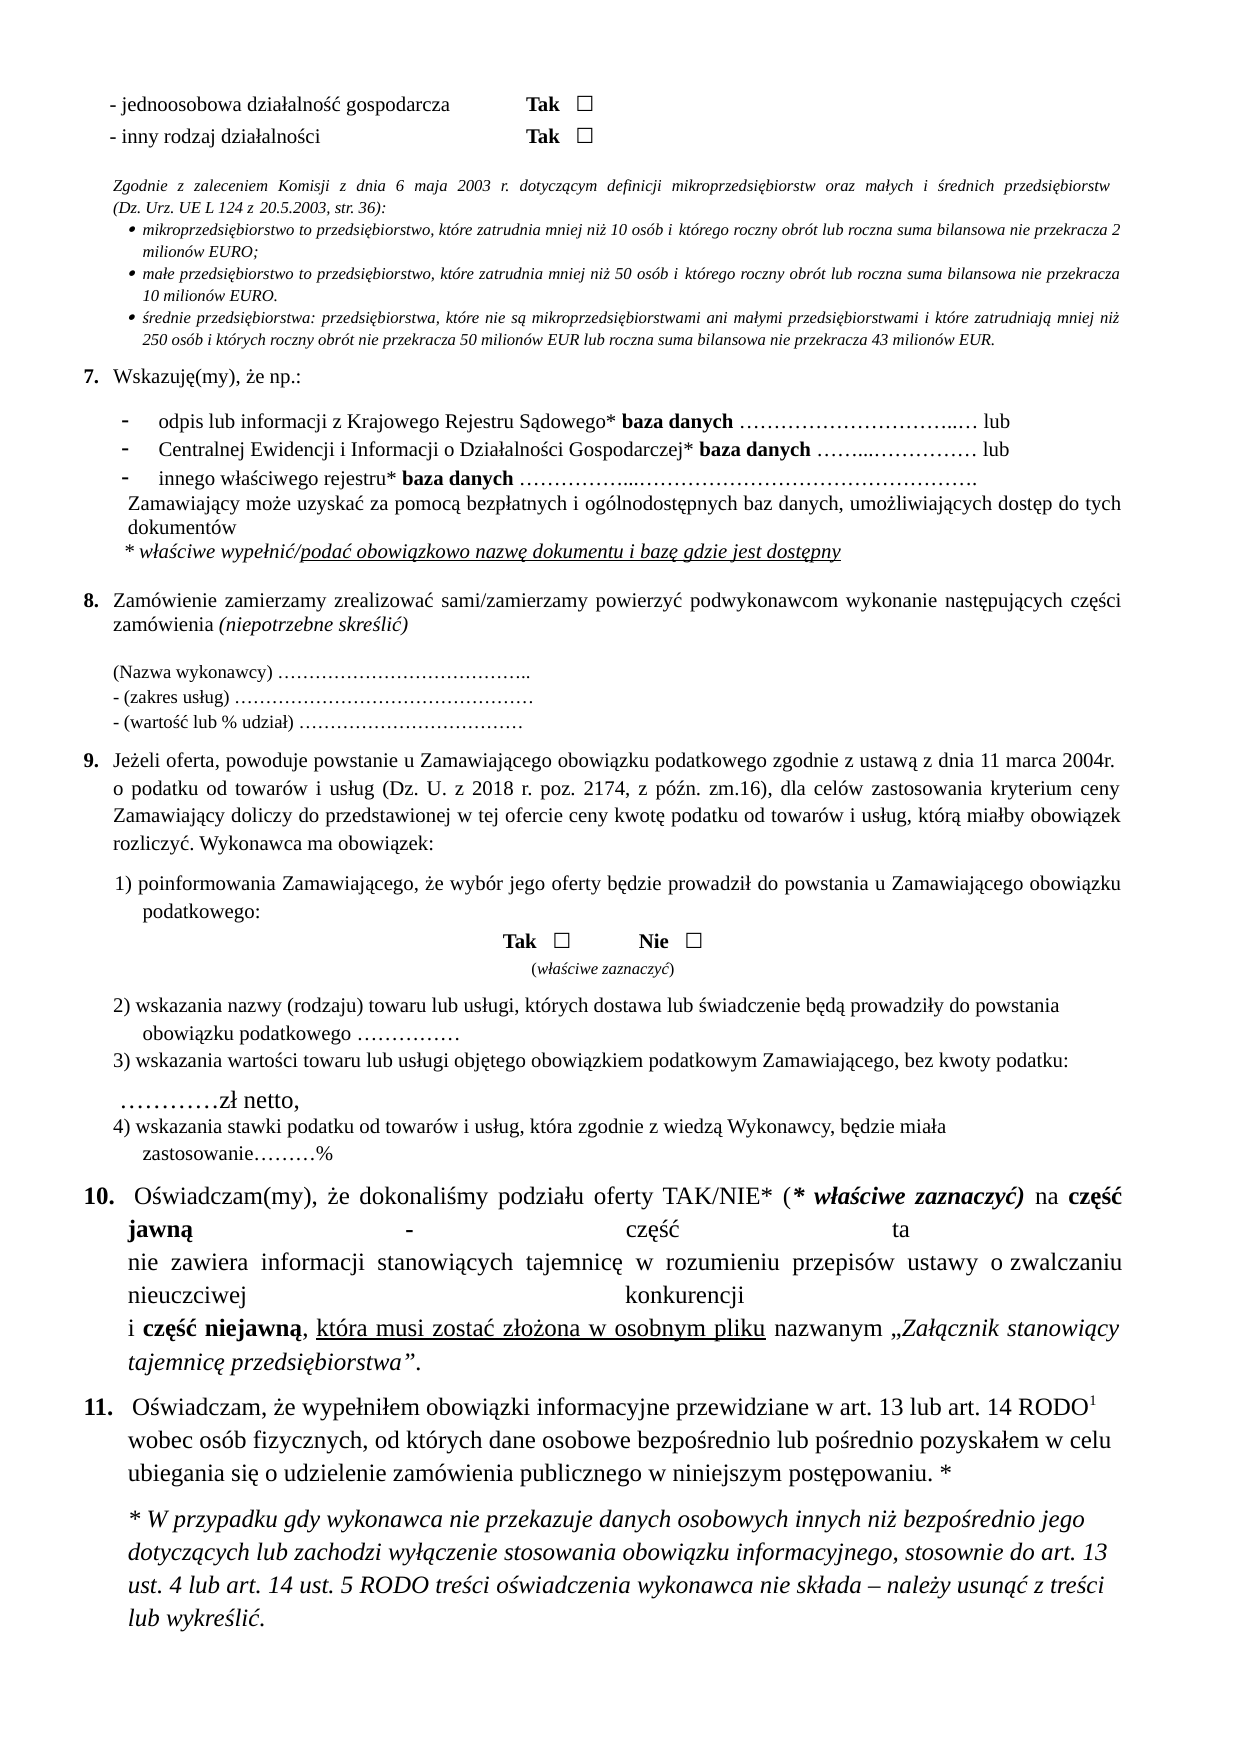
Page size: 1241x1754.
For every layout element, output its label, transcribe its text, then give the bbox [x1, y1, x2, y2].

list średnie przedsiębiorstwa: przedsiębiorstwa, które nie są mikroprzedsiębiorstwami ani małymi przedsiębiorstwami i które zatrudniają mniej niż 250 osób i których roczny obrót nie przekracza 50 milionów EUR lub roczna suma bilansowa nie przekracza 43 milionów EUR. [127, 308, 1122, 349]
list Jeżeli oferta, powoduje powstanie u Zamawiającego obowiązku podatkowego zgodnie z ustawą z dnia 11 marca 2004r. o podatku od towarów i usług (Dz. U. z 2018 r. poz. 2174, z późn. zm.16), dla celów zastosowania kryterium ceny Zamawiający doliczy do przedstawionej w tej ofercie ceny kwotę podatku od towarów i usług, którą miałby obowiązek rozliczyć. Wykonawca ma obowiązek: [83, 748, 1122, 855]
list Wskazuję(my), że np.: [83, 364, 1122, 388]
text - (wartość lub % udział) ……………………………… [83, 711, 1122, 732]
text - inny rodzaj działalności Tak [83, 121, 1122, 150]
text (właściwe zaznaczyć) [83, 959, 1122, 978]
list innego właściwego rejestru* baza danych ……………...…………………………………………. [121, 462, 1122, 491]
text 2) wskazania nazwy (rodzaju) towaru lub usługi, których dostawa lub świadczenie będą prowadziły do powstania obowiązku podatkowego …………… [113, 993, 1122, 1045]
list małe przedsiębiorstwo to przedsiębiorstwo, które zatrudnia mniej niż 50 osób i którego roczny obrót lub roczna suma bilansowa nie przekracza 10 milionów EURO. [128, 264, 1122, 305]
text * właściwe wypełnić/podać obowiązkowo nazwę dokumentu i bazę gdzie jest dostępny [113, 539, 1122, 563]
text - (zakres usług) ………………………………………… [83, 686, 1122, 707]
text (Nazwa wykonawcy) ………………………………….. [83, 661, 1122, 683]
text 4) wskazania stawki podatku od towarów i usług, która zgodnie z wiedzą Wykonawcy, będzie miała zastosowanie………% [113, 1114, 1122, 1165]
text …………zł netto, [83, 1085, 1122, 1114]
text * W przypadku gdy wykonawca nie przekazuje danych osobowych innych niż bezpośrednio jego dotyczących lub zachodzi wyłączenie stosowania obowiązku informacyjnego, stosownie do art. 13 ust. 4 lub art. 14 ust. 5 RODO treści oświadczenia wykonawca nie składa – należy usunąć z treści lub wykreślić. [128, 1504, 1122, 1631]
list mikroprzedsiębiorstwo to przedsiębiorstwo, które zatrudnia mniej niż 10 osób i którego roczny obrót lub roczna suma bilansowa nie przekracza 2 milionów EURO; [128, 220, 1122, 261]
list odpis lub informacji z Krajowego Rejestru Sądowego* baza danych …………………………..… lub [121, 404, 1122, 433]
text 11. Oświadczam, że wypełniłem obowiązki informacyjne przewidziane w art. 13 lub art. 14 RODO1 wobec osób fizycznych, od których dane osobowe bezpośrednio lub pośrednio pozyskałem w celu ubiegania się o udzielenie zamówienia publicznego w niniejszym postępowaniu. * [83, 1392, 1122, 1487]
text 3) wskazania wartości towaru lub usługi objętego obowiązkiem podatkowym Zamawiającego, bez kwoty podatku: [113, 1048, 1122, 1072]
text 1) poinformowania Zamawiającego, że wybór jego oferty będzie prowadził do powstania u Zamawiającego obowiązku podatkowego: [83, 871, 1122, 923]
list Centralnej Ewidencji i Informacji o Działalności Gospodarczej* baza danych ……...…………… lub [121, 433, 1122, 462]
text - jednoosobowa działalność gospodarcza Tak [83, 89, 1122, 117]
text Zgodnie z zaleceniem Komisji z dnia 6 maja 2003 r. dotyczącym definicji mikroprzedsiębiorstw oraz małych i średnich przedsiębiorstw (Dz. Urz. UE L 124 z 20.5.2003, str. 36): [113, 176, 1122, 217]
text 10. Oświadczam(my), że dokonaliśmy podziału oferty TAK/NIE* (* właściwe zaznaczyć) na część jawną - część ta nie zawiera informacji stanowiących tajemnicę w rozumieniu przepisów ustawy o zwalczaniu nieuczciwej konkurencji i część niejawną, która musi zostać złożona w osobnym pliku nazwanym „Załącznik stanowiący tajemnicę przedsiębiorstwa”. [83, 1181, 1122, 1375]
text Zamawiający może uzyskać za pomocą bezpłatnych i ogólnodostępnych baz danych, umożliwiających dostęp do tych dokumentów [128, 491, 1122, 539]
text Tak Nie [83, 926, 1122, 954]
list Zamówienie zamierzamy zrealizować sami/zamierzamy powierzyć podwykonawcom wykonanie następujących części zamówienia (niepotrzebne skreślić) [83, 588, 1122, 636]
